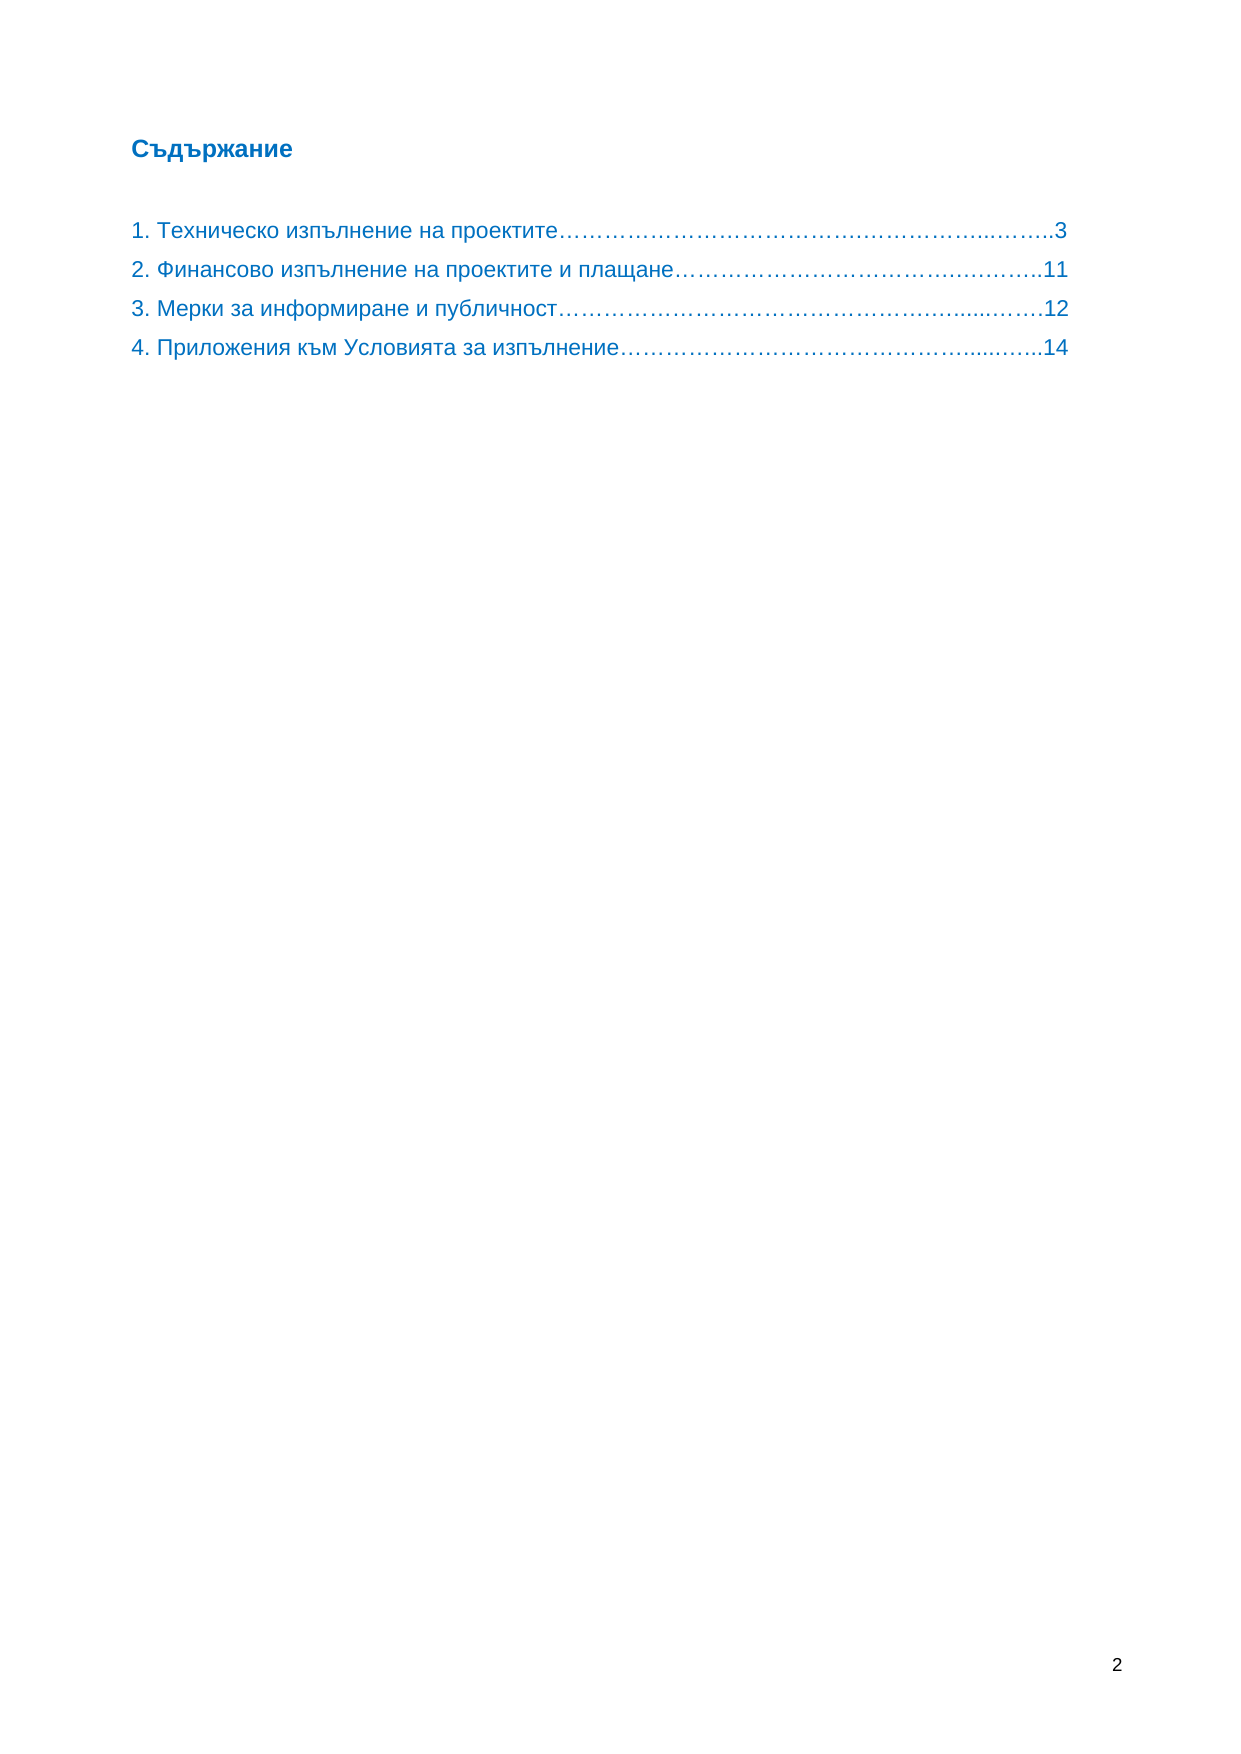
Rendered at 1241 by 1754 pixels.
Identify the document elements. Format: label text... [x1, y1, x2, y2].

text 4. Приложения към Условията за изпълнение………………………………………......…...14 [131, 333, 1122, 360]
text Съдържание [131, 134, 1122, 163]
text 3. Мерки за информиране и публичност………………………………………….…......…….12 [131, 294, 1122, 321]
text 1. Техническо изпълнение на проектите………………………………….……………...……..3 [131, 217, 1122, 243]
text 2. Финансово изпълнение на проектите и плащане……………………………….….……..11 [131, 256, 1122, 282]
